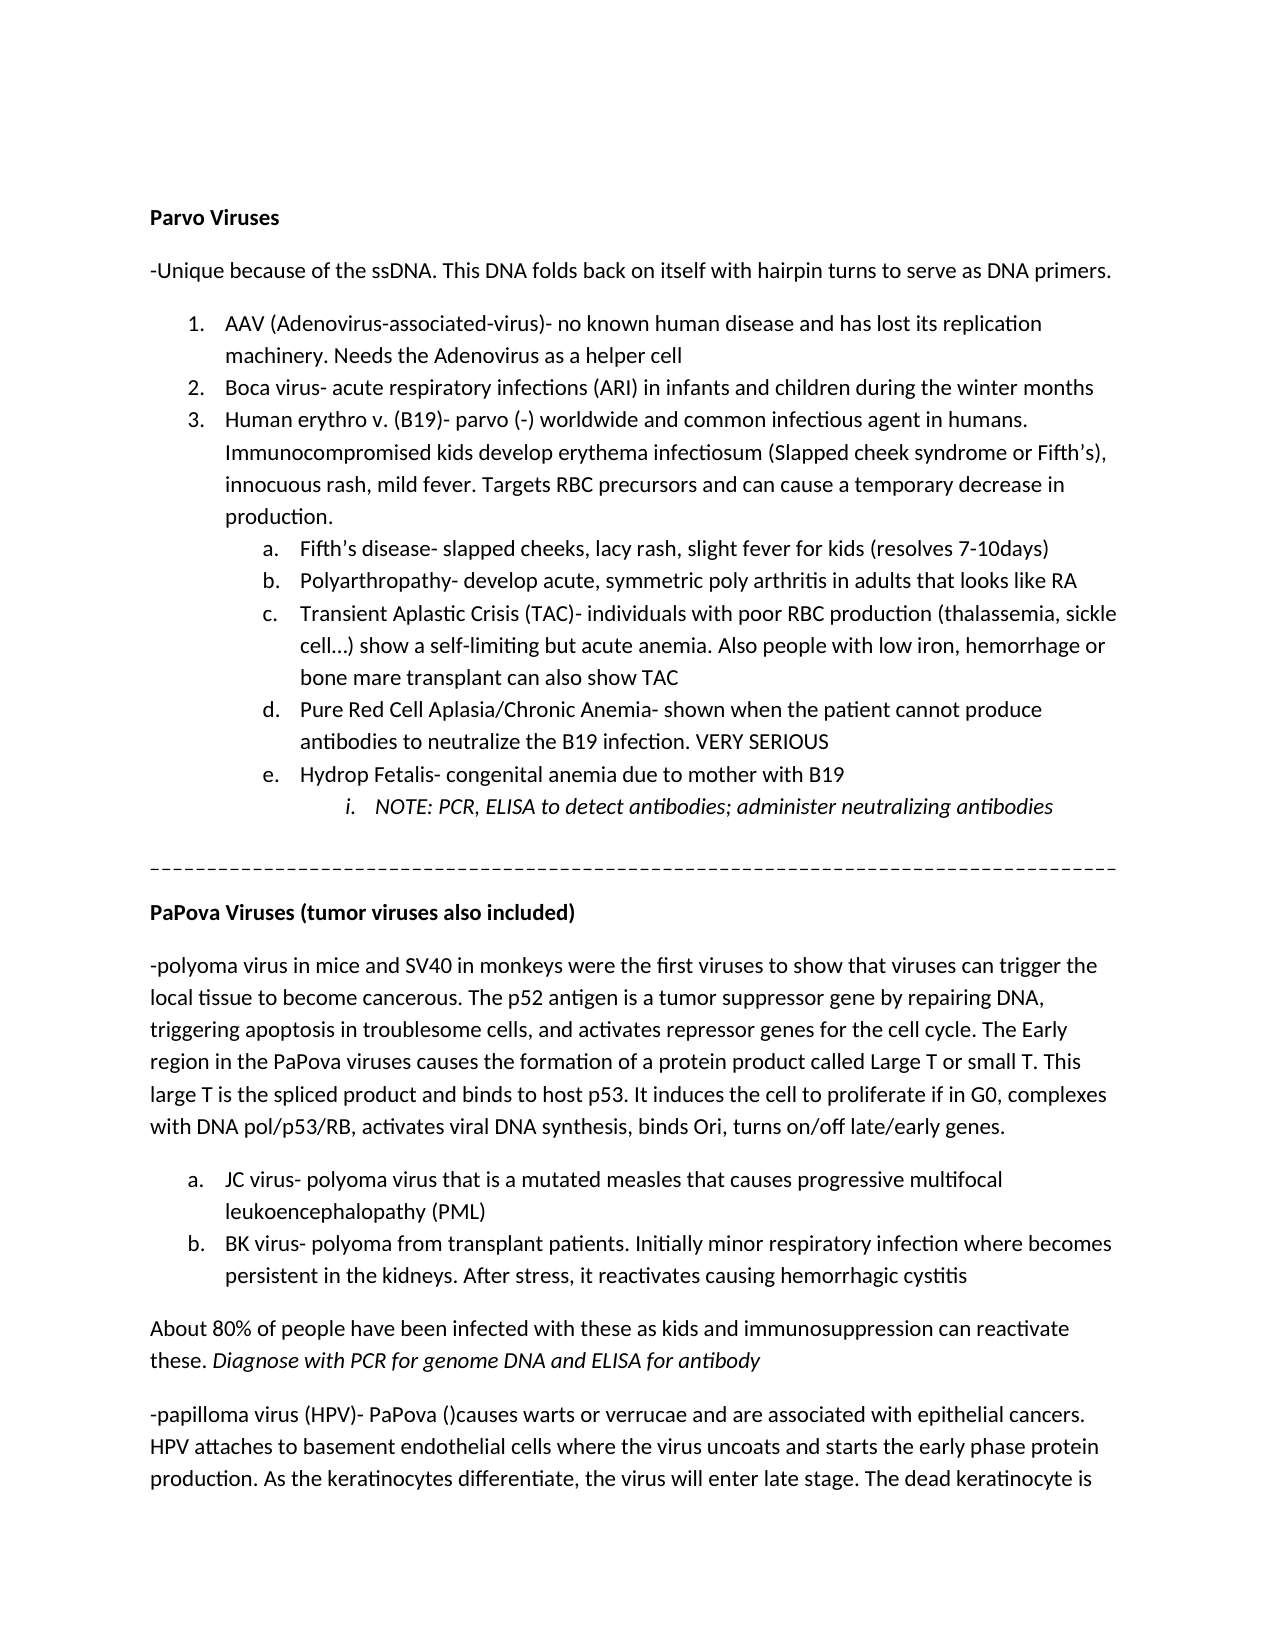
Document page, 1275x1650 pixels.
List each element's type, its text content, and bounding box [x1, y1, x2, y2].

text -Unique because of the ssDNA. This DNA folds back on itself with hairpin turns to serve as DNA primers. [150, 256, 1125, 284]
list JC virus- polyoma virus that is a mutated measles that causes progressive multifocal leukoencephalopathy (PML) [187, 1165, 1125, 1225]
list NOTE: PCR, ELISA to detect antibodies; administer neutralizing antibodies [356, 792, 1125, 820]
text -polyoma virus in mice and SV40 in monkeys were the first viruses to show that viruses can trigger the local tissue to become cancerous. The p52 antigen is a tumor suppressor gene by repairing DNA, triggering apoptosis in troublesome cells, and activates repressor genes for the cell cycle. The Early region in the PaPova viruses causes the formation of a protein product called Large T or small T. This large T is the spliced product and binds to host p53. It induces the cell to proliferate if in G0, complexes with DNA pol/p53/RB, activates viral DNA synthesis, binds Ori, turns on/off late/early genes. [150, 951, 1125, 1140]
list AAV (Adenovirus-associated-virus)- no known human disease and has lost its replication machinery. Needs the Adenovirus as a helper cell [187, 309, 1125, 369]
list Pure Red Cell Aplasia/Chronic Anemia- shown when the patient cannot produce antibodies to neutralize the B19 infection. VERY SERIOUS [262, 695, 1125, 756]
list Polyarthropathy- develop acute, symmetric poly arthritis in adults that looks like RA [262, 567, 1125, 594]
list BK virus- polyoma from transplant patients. Initially minor respiratory infection where becomes persistent in the kidneys. After stress, it reactivates causing hemorrhagic cystitis [187, 1229, 1125, 1289]
list Hydrop Fetalis- congenital anemia due to mother with B19 [262, 760, 1125, 788]
list Boca virus- acute respiratory infections (ARI) in infants and children during the winter months [187, 373, 1125, 401]
text _____________________________________________________________________________________ [150, 845, 1125, 873]
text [150, 1400, 1125, 1492]
list Human erythro v. (B19)- parvo (-) worldwide and common infectious agent in humans. Immunocompromised kids develop erythema infectiosum (Slapped cheek syndrome or Fifth’s), innocuous rash, mild fever. Targets RBC precursors and can cause a temporary decrease in production. [187, 406, 1125, 530]
list Fifth’s disease- slapped cheeks, lacy rash, slight fever for kids (resolves 7-10days) [262, 534, 1125, 562]
text PaPova Viruses (tumor viruses also included) [150, 898, 1125, 926]
text About 80% of people have been infected with these as kids and immunosuppression can reactivate these. Diagnose with PCR for genome DNA and ELISA for antibody [150, 1314, 1125, 1375]
text Parvo Viruses [150, 203, 1125, 231]
list Transient Aplastic Crisis (TAC)- individuals with poor RBC production (thalassemia, sickle cell…) show a self-limiting but acute anemia. Also people with low iron, hemorrhage or bone mare transplant can also show TAC [262, 599, 1125, 691]
